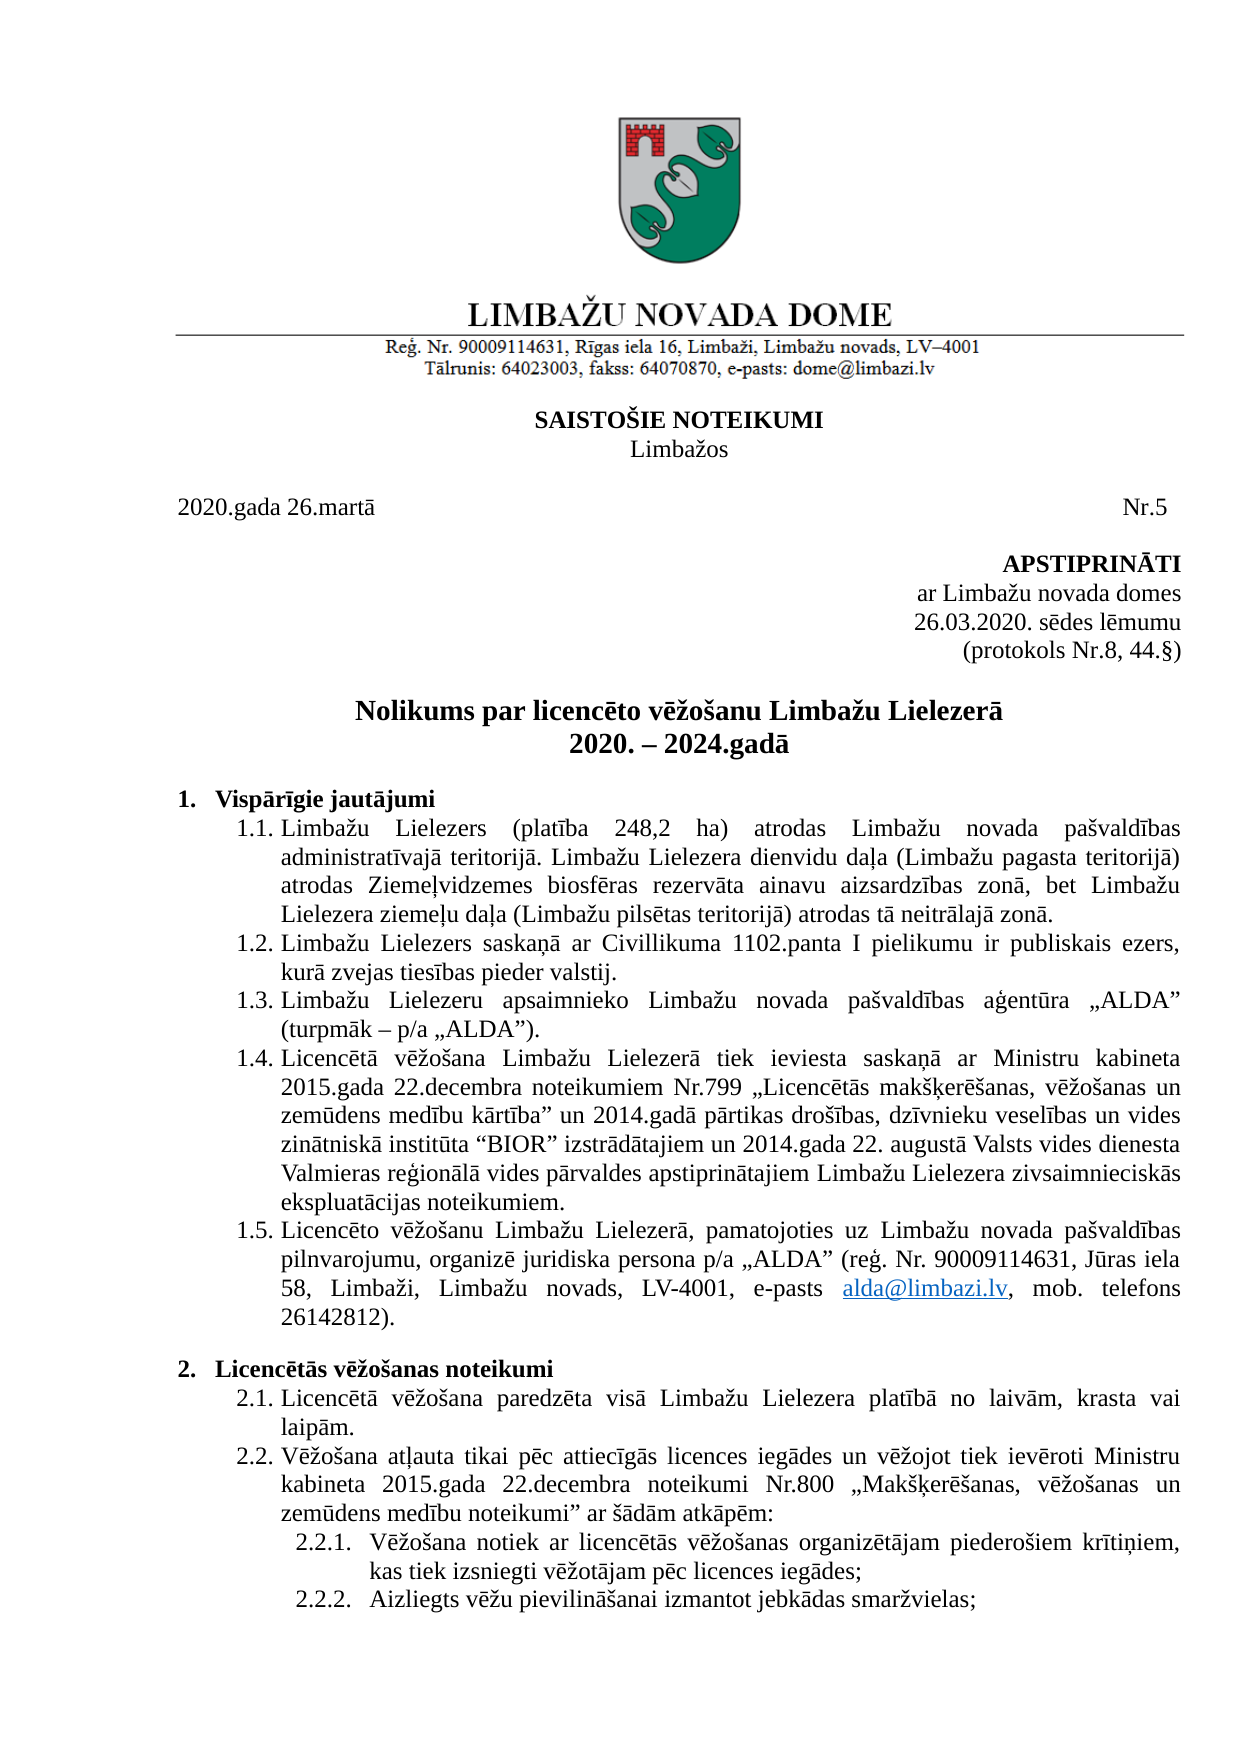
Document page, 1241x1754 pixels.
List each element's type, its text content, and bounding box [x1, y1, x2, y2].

list Licencētā vēžošana paredzēta visā Limbažu Lielezera platībā no laivām, krasta vai laipām. [236, 1383, 1181, 1441]
text SAISTOŠIE NOTEIKUMI [177, 378, 1181, 434]
list Limbažu Lielezers saskaņā ar Civillikuma 1102.panta I pielikumu ir publiskais ezers, kurā zvejas tiesības pieder valstij. [236, 928, 1181, 986]
text ar Limbažu novada domes [177, 578, 1181, 607]
list Vēžošana notiek ar licencētās vēžošanas organizētājam piederošiem krītiņiem, kas tiek izsniegti vēžotājam pēc licences iegādes; [295, 1527, 1181, 1584]
list Licencēto vēžošanu Limbažu Lielezerā, pamatojoties uz Limbažu novada pašvaldības pilnvarojumu, organizē juridiska persona p/a „ALDA” (reģ. Nr. 90009114631, Jūras iela 58, Limbaži, Limbažu novads, LV-4001, e-pasts alda@limbazi.lv, mob. telefons 26142812). [236, 1216, 1181, 1331]
text APSTIPRINĀTI [177, 549, 1181, 578]
text 26.03.2020. sēdes lēmumu [177, 607, 1181, 636]
list Aizliegts vēžu pievilināšanai izmantot jebkādas smaržvielas; [295, 1584, 1181, 1613]
list Vēžošana atļauta tikai pēc attiecīgās licences iegādes un vēžojot tiek ievēroti Ministru kabineta 2015.gada 22.decembra noteikumi Nr.800 „Makšķerēšanas, vēžošanas un zemūdens medību noteikumi” ar šādām atkāpēm: [236, 1441, 1181, 1527]
list Licencētā vēžošana Limbažu Lielezerā tiek ieviesta saskaņā ar Ministru kabineta 2015.gada 22.decembra noteikumiem Nr.799 „Licencētās makšķerēšanas, vēžošanas un zemūdens medību kārtība” un 2014.gadā pārtikas drošības, dzīvnieku veselības un vides zinātniskā institūta “BIOR” izstrādātajiem un 2014.gada 22. augustā Valsts vides dienesta Valmieras reģionālā vides pārvaldes apstiprinātajiem Limbažu Lielezera zivsaimnieciskās ekspluatācijas noteikumiem. [236, 1043, 1181, 1216]
text Limbažos [177, 434, 1181, 463]
list Limbažu Lielezeru apsaimnieko Limbažu novada pašvaldības aģentūra „ALDA” (turpmāk – p/a „ALDA”). [236, 986, 1181, 1043]
list Vispārīgie jautājumi [177, 784, 1181, 813]
list Licencētās vēžošanas noteikumi [177, 1354, 1181, 1383]
text (protokols Nr.8, 44.§) [177, 636, 1181, 664]
text 2020. – 2024.gadā [177, 727, 1181, 760]
text 2020.gada 26.martā Nr.5 [177, 492, 1181, 521]
text Nolikums par licencēto vēžošanu Limbažu Lielezerā [177, 693, 1181, 727]
list Limbažu Lielezers (platība 248,2 ha) atrodas Limbažu novada pašvaldības administratīvajā teritorijā. Limbažu Lielezera dienvidu daļa (Limbažu pagasta teritorijā) atrodas Ziemeļvidzemes biosfēras rezervāta ainavu aizsardzības zonā, bet Limbažu Lielezera ziemeļu daļa (Limbažu pilsētas teritorijā) atrodas tā neitrālajā zonā. [236, 813, 1181, 928]
picture [2, 0, 1236, 378]
